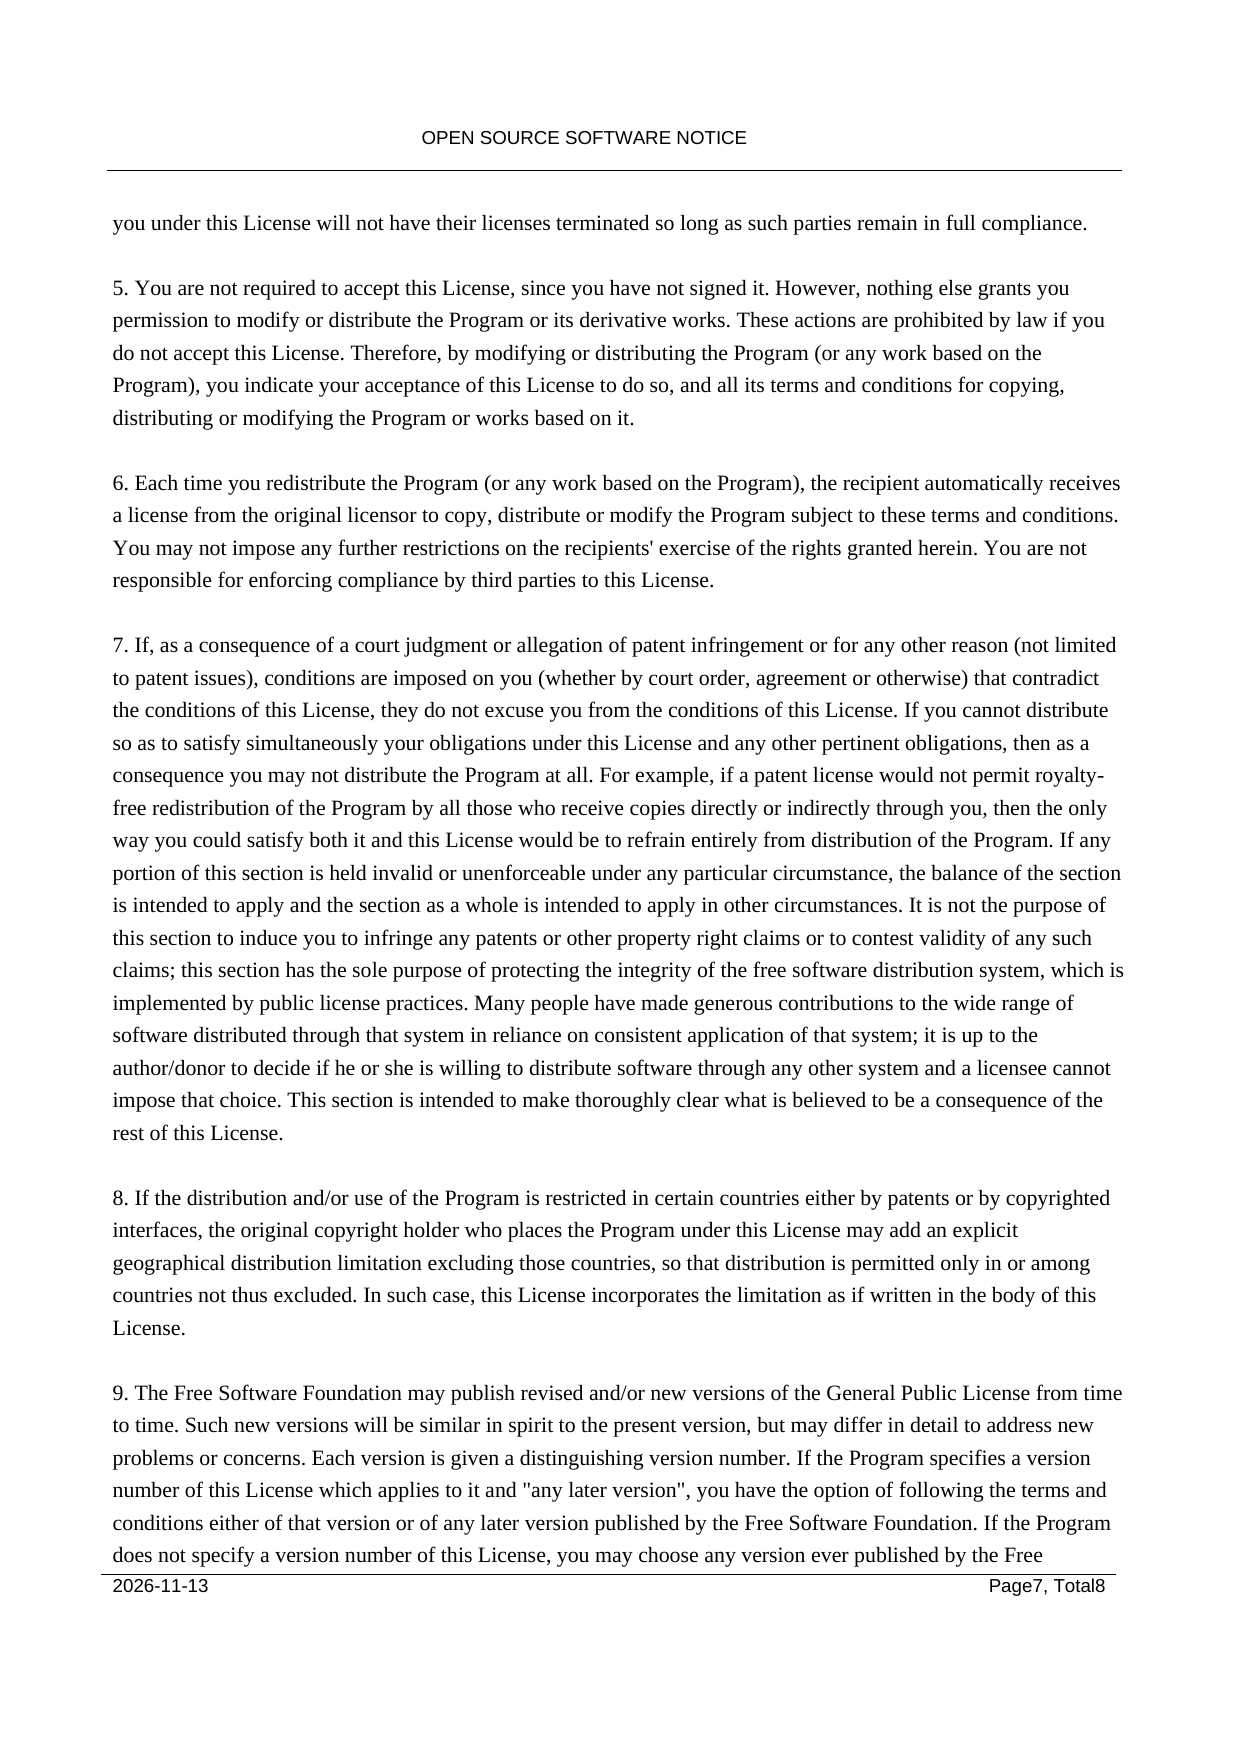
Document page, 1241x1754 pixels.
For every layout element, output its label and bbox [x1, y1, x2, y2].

text [112, 206, 1128, 1571]
